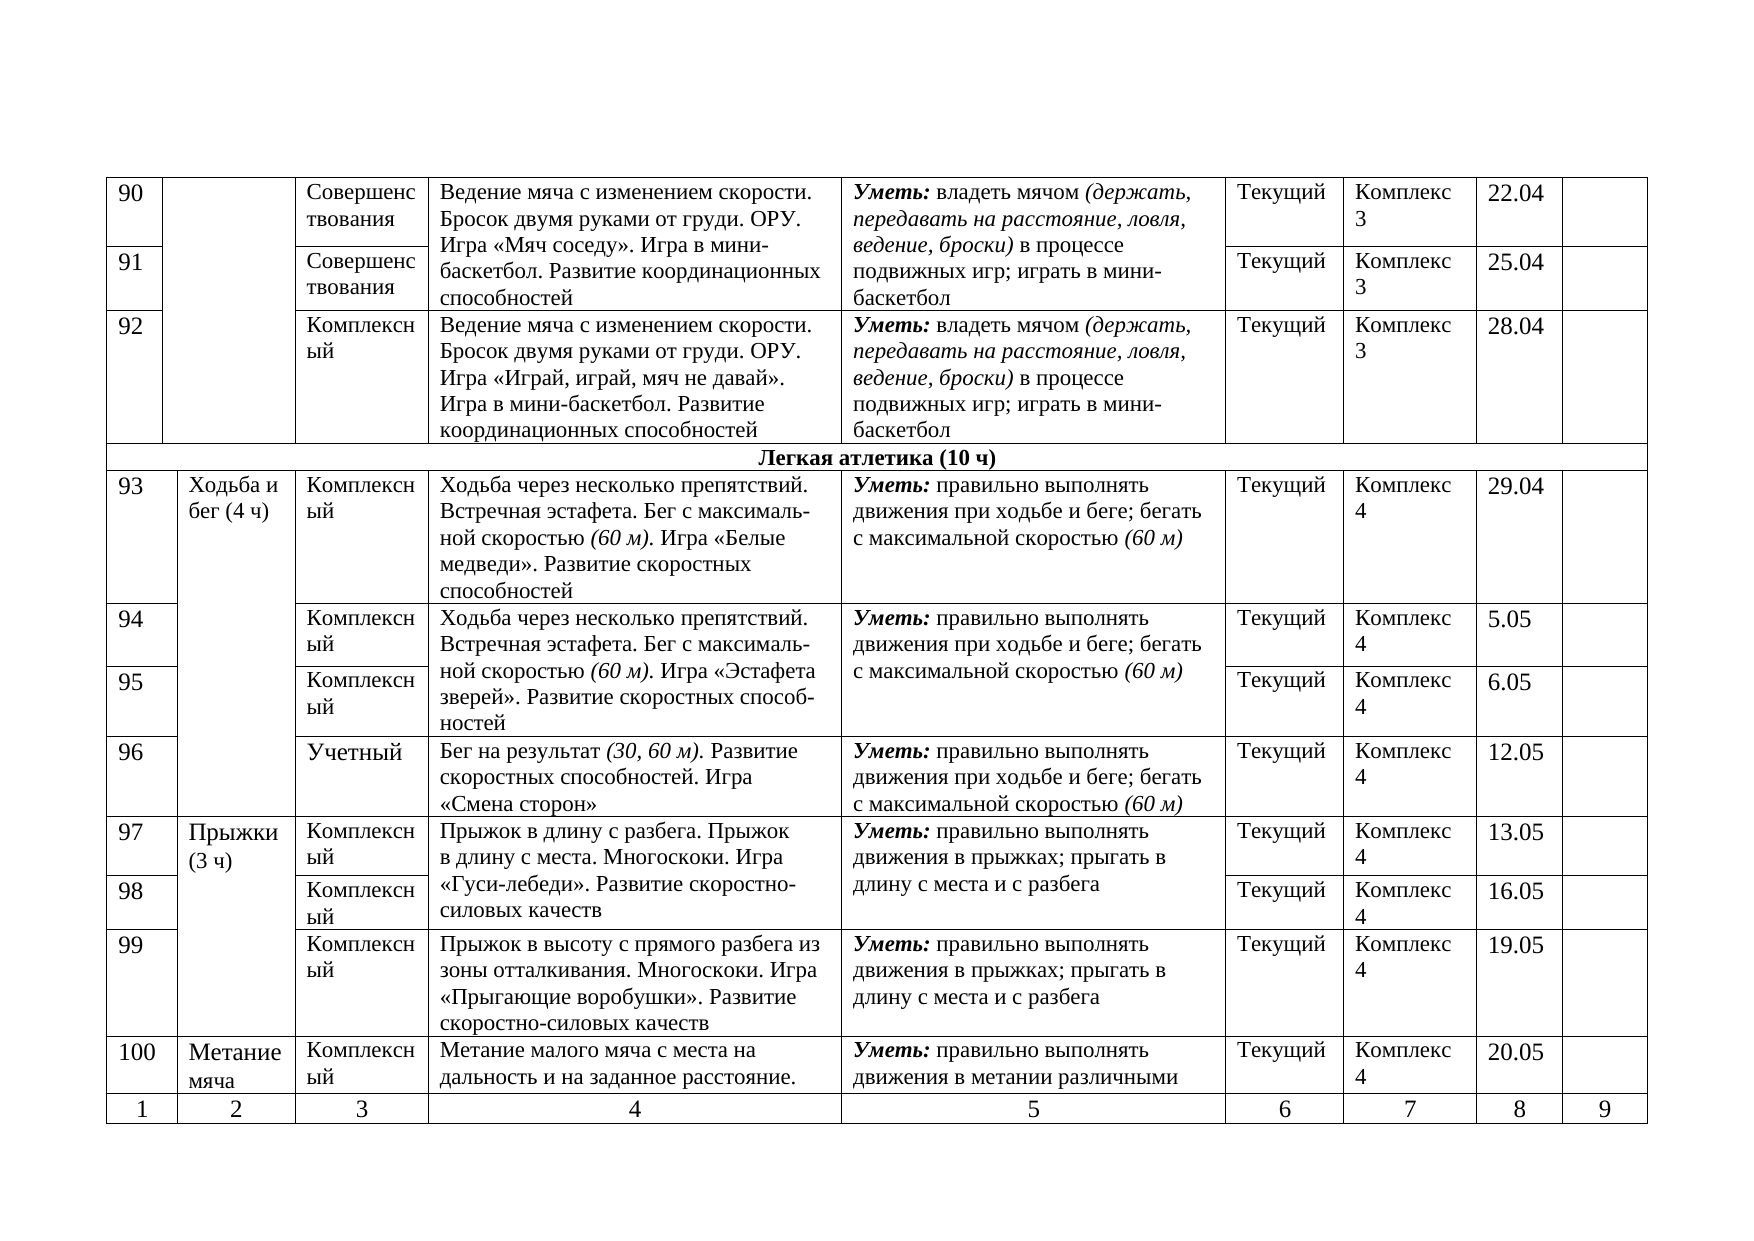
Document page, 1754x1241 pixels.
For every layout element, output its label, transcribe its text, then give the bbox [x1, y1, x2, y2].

table_cell Метание мяча [178, 1037, 295, 1093]
table_cell 25.04 [1477, 247, 1562, 310]
table_cell Комплексный [296, 604, 428, 666]
table_cell Совершенствования [296, 178, 428, 246]
table_cell Ходьба и бег (4 ч) [178, 471, 295, 816]
table_cell Комплекс 4 [1344, 817, 1476, 875]
table_cell [1563, 876, 1647, 929]
table_cell Текущий [1226, 604, 1343, 666]
table_cell Уметь: правильно выполнять движения при ходьбе и беге; бегать с максимальной скоростью (60 м) [842, 604, 1225, 736]
table_cell 5.05 [1477, 604, 1562, 666]
table_cell 95 [107, 667, 177, 736]
table_cell 22.04 [1477, 178, 1562, 246]
table_cell 91 [107, 247, 162, 310]
table_cell Уметь: правильно выполнять движения в прыжках; прыгать в длину с места и с разбега [842, 817, 1225, 929]
table_cell Совершенствования [296, 247, 428, 310]
table_cell Комплексный [296, 930, 428, 1036]
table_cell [842, 178, 1225, 310]
table_cell 4 [429, 1094, 841, 1123]
table_cell Текущий [1226, 247, 1343, 310]
table_cell 12.05 [1477, 737, 1562, 816]
table_cell Текущий [1226, 737, 1343, 816]
table_cell Текущий [1226, 178, 1343, 246]
table_cell Метание малого мяча с места на дальность и на заданное расстояние. [429, 1037, 841, 1093]
table_cell 28.04 [1477, 311, 1562, 443]
table_cell [1563, 311, 1647, 443]
table_cell Комплекс 4 [1344, 930, 1476, 1036]
table_cell 6 [1226, 1094, 1343, 1123]
table_cell Ведение мяча с изменением скорости. Бросок двумя руками от груди. ОРУ. Игра «Играй, играй, мяч не давай». Игра в мини-баскетбол. Развитие координационных способностей [429, 311, 841, 443]
table_cell 3 [296, 1094, 428, 1123]
table_cell [1563, 930, 1647, 1036]
table_cell Бег на результат (30, 60 м). Развитие скоростных способностей. Игра «Смена сторон» [429, 737, 841, 816]
table_cell Уметь: правильно выполнять движения при ходьбе и беге; бегать с максимальной скоростью (60 м) [842, 471, 1225, 603]
table_cell 8 [1477, 1094, 1562, 1123]
table_cell Комплекс 4 [1344, 604, 1476, 666]
table_cell [1563, 1037, 1647, 1093]
table_cell Комплексный [296, 876, 428, 929]
table_cell 98 [107, 876, 177, 929]
table_cell 92 [107, 311, 162, 443]
table_cell Текущий [1226, 1037, 1343, 1093]
table_cell Комплекс 4 [1344, 667, 1476, 736]
table_cell Ведение мяча с изменением скорости. Бросок двумя руками от груди. ОРУ. Игра «Мяч соседу». Игра в мини-баскетбол. Развитие координационных способностей [429, 178, 841, 310]
table_cell Ходьба через несколько препятствий. Встречная эстафета. Бег с максималь- ной скоростью (60 м). Игра «Эстафета зверей». Развитие скоростных способ- ностей [429, 604, 841, 736]
table_cell 96 [107, 737, 177, 816]
table_cell 1 [107, 1094, 177, 1123]
table_cell Комплекс 4 [1344, 1037, 1476, 1093]
table_cell 5 [842, 1094, 1225, 1123]
table_cell Комплекс 3 [1344, 311, 1476, 443]
table_cell 2 [178, 1094, 295, 1123]
table_cell 16.05 [1477, 876, 1562, 929]
table_cell 94 [107, 604, 177, 666]
table_cell Уметь: владеть мячом (держать, передавать на расстояние, ловля, ведение, броски) в процессе подвижных игр; играть в мини-баскетбол [842, 311, 1225, 443]
table_cell Комплексный [296, 1037, 428, 1093]
table_cell Уметь: правильно выполнять движения при ходьбе и беге; бегать с максимальной скоростью (60 м) [842, 737, 1225, 816]
table_cell [1563, 471, 1647, 603]
table_cell 29.04 [1477, 471, 1562, 603]
table_cell Текущий [1226, 817, 1343, 875]
table_cell Комплекс 4 [1344, 876, 1476, 929]
table_cell Текущий [1226, 471, 1343, 603]
table_cell 13.05 [1477, 817, 1562, 875]
table_cell 6.05 [1477, 667, 1562, 736]
table_cell Прыжок в длину с разбега. Прыжок в длину с места. Многоскоки. Игра «Гуси-лебеди». Развитие скоростно-силовых качеств [429, 817, 841, 929]
table_cell Комплекс 3 [1344, 178, 1476, 246]
table_cell Прыжок в высоту с прямого разбега из зоны отталкивания. Многоскоки. Игра «Прыгающие воробушки». Развитие скоростно-силовых качеств [429, 930, 841, 1036]
table_cell 20.05 [1477, 1037, 1562, 1093]
table_cell 7 [1344, 1094, 1476, 1123]
table_cell [1563, 178, 1647, 246]
table_cell 100 [107, 1037, 177, 1093]
table_cell [1563, 667, 1647, 736]
table_cell [1563, 737, 1647, 816]
table_cell [1563, 247, 1647, 310]
table_cell 93 [107, 471, 177, 603]
table_cell 19.05 [1477, 930, 1562, 1036]
table_cell Текущий [1226, 876, 1343, 929]
table_cell 90 [107, 178, 162, 246]
table_cell Комплекс 4 [1344, 471, 1476, 603]
table_cell Текущий [1226, 311, 1343, 443]
table_cell Ходьба через несколько препятствий. Встречная эстафета. Бег с максималь- ной скоростью (60 м). Игра «Белые медведи». Развитие скоростных способностей [429, 471, 841, 603]
table_cell 99 [107, 930, 177, 1036]
table_cell [163, 178, 295, 443]
table_cell Учетный [296, 737, 428, 816]
table_cell 9 [1563, 1094, 1647, 1123]
table_cell 97 [107, 817, 177, 875]
table_cell Прыжки (3 ч) [178, 817, 295, 1036]
table_cell Комплексный [296, 471, 428, 603]
table_cell Комплекс 4 [1344, 737, 1476, 816]
table_cell Уметь: правильно выполнять движения в метании различными [842, 1037, 1225, 1093]
table_cell [1563, 817, 1647, 875]
table_cell Текущий [1226, 667, 1343, 736]
table_cell Легкая атлетика (10 ч) [107, 444, 1647, 470]
table_cell Комплекс 3 [1344, 247, 1476, 310]
table_cell Текущий [1226, 930, 1343, 1036]
table_cell Уметь: правильно выполнять движения в прыжках; прыгать в длину с места и с разбега [842, 930, 1225, 1036]
table_cell Комплексный [296, 817, 428, 875]
table_cell Комплексный [296, 667, 428, 736]
table_cell Комплексный [296, 311, 428, 443]
table_cell [1563, 604, 1647, 666]
